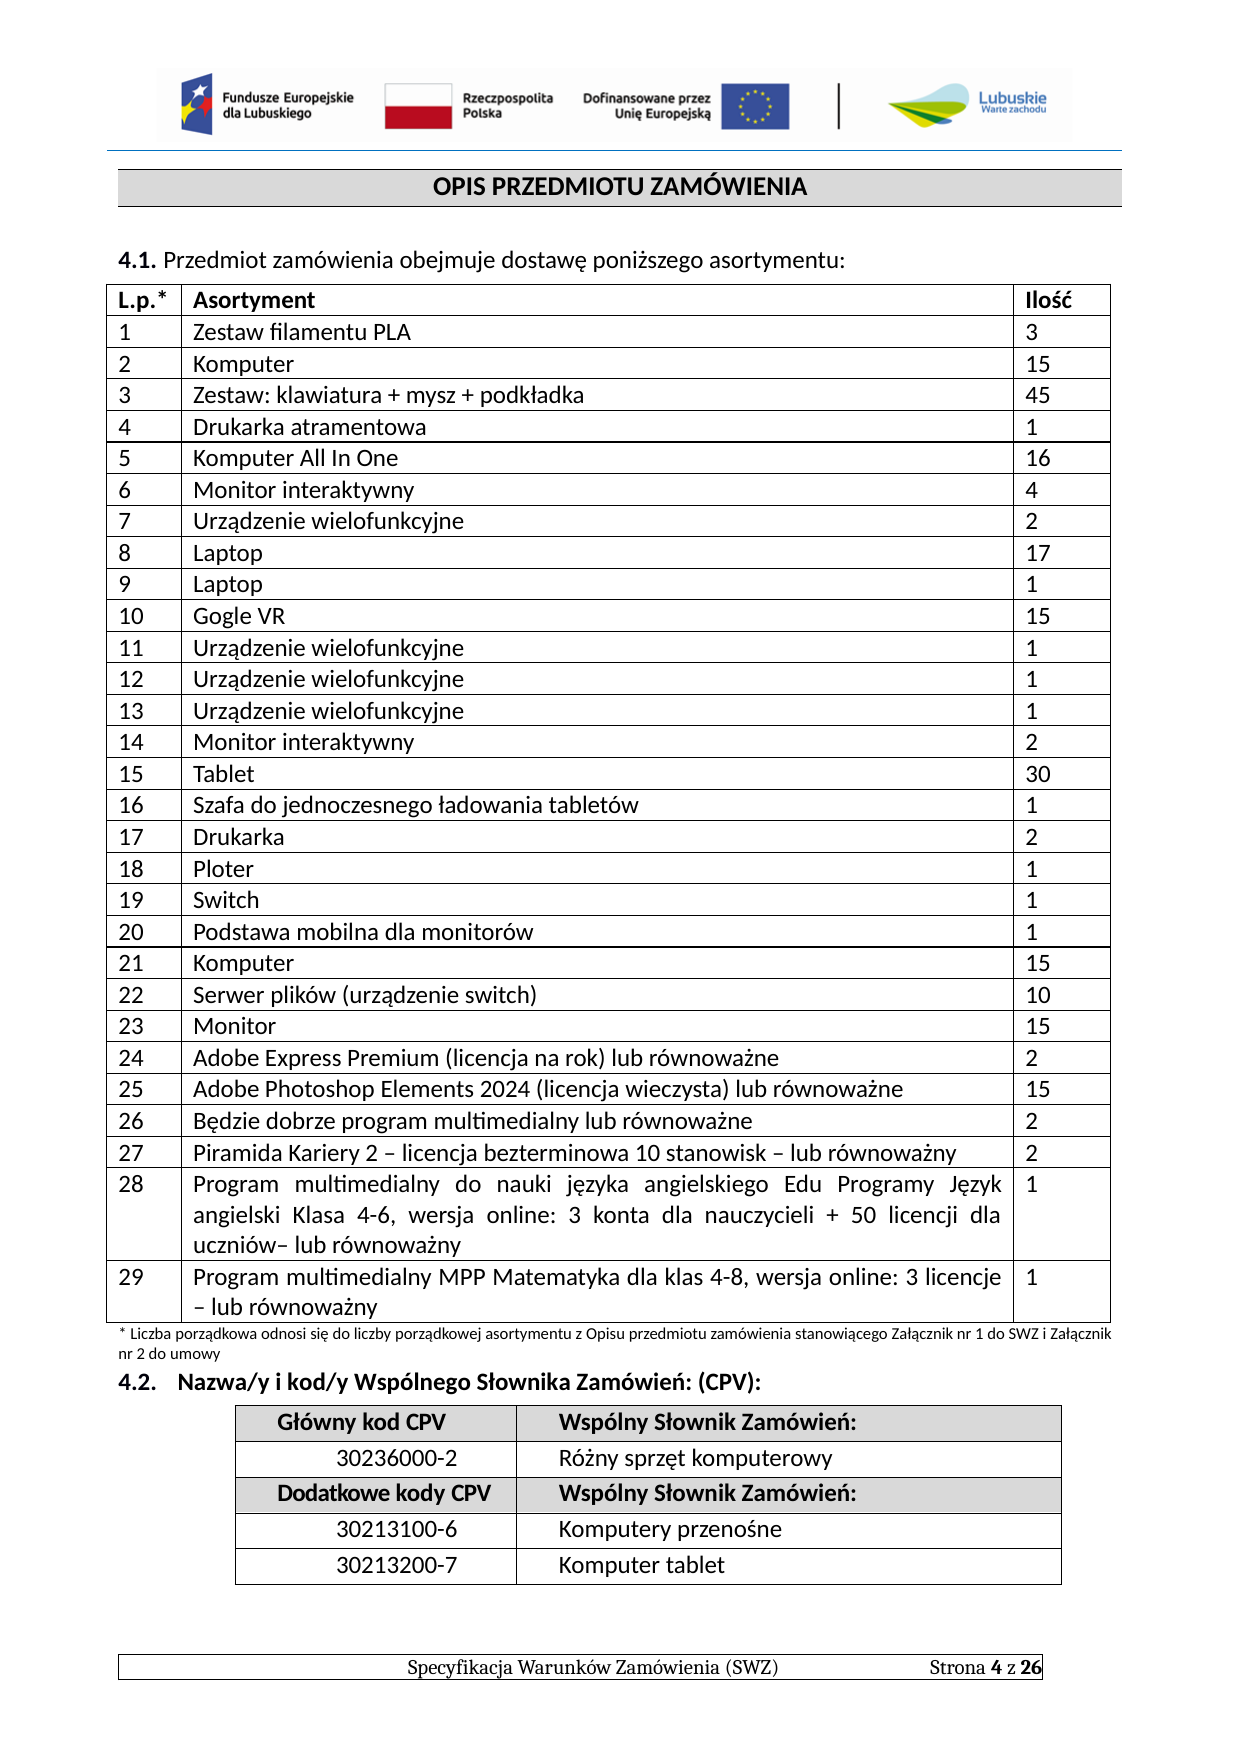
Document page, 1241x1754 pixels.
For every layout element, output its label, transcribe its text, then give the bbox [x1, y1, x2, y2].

picture [156, 68, 1073, 142]
table_cell 14 [107, 726, 181, 757]
table_cell 1 [1014, 853, 1110, 883]
table_cell 15 [1014, 1011, 1110, 1041]
table_cell 28 [107, 1168, 181, 1260]
list Przedmiot zamówienia obejmuje dostawę poniższego asortymentu: [118, 244, 1122, 275]
table_cell Komputer tablet [517, 1549, 1061, 1584]
table_cell 30213200-7 [236, 1549, 516, 1584]
table_cell Komputer [182, 348, 1013, 378]
table_cell Dodatkowe kody CPV [236, 1478, 516, 1512]
table_cell 3 [107, 379, 181, 410]
table_cell 2 [1014, 1137, 1110, 1167]
table_cell 2 [1014, 1042, 1110, 1073]
table_cell Urządzenie wielofunkcyjne [182, 506, 1013, 536]
table_cell 22 [107, 979, 181, 1009]
table_cell 1 [107, 316, 181, 347]
table_cell 18 [107, 853, 181, 883]
table_cell 20 [107, 916, 181, 946]
table_cell Komputery przenośne [517, 1514, 1061, 1548]
table_cell 1 [1014, 663, 1110, 694]
table_cell Zestaw filamentu PLA [182, 316, 1013, 347]
table_cell 27 [107, 1137, 181, 1167]
table_header Wspólny Słownik Zamówień: [517, 1406, 1061, 1441]
table_cell Urządzenie wielofunkcyjne [182, 695, 1013, 725]
table_header Asortyment [182, 285, 1013, 315]
table_cell 21 [107, 948, 181, 978]
table_cell Monitor interaktywny [182, 726, 1013, 757]
table_cell Switch [182, 884, 1013, 915]
table_cell Monitor interaktywny [182, 474, 1013, 504]
table_cell Będzie dobrze program multimedialny lub równoważne [182, 1105, 1013, 1136]
table_cell 19 [107, 884, 181, 915]
table_cell Piramida Kariery 2 – licencja bezterminowa 10 stanowisk – lub równoważny [182, 1137, 1013, 1167]
table_cell 1 [1014, 695, 1110, 725]
table_cell 11 [107, 632, 181, 662]
table_cell 2 [1014, 726, 1110, 757]
table_cell 4 [1014, 474, 1110, 504]
table_cell Szafa do jednoczesnego ładowania tabletów [182, 790, 1013, 820]
table_cell 1 [1014, 790, 1110, 820]
text * Liczba porządkowa odnosi się do liczby porządkowej asortymentu z Opisu przedmiotu zamówienia stanowiącego Załącznik nr 1 do SWZ i Załącznik nr 2 do umowy [118, 1323, 1122, 1364]
table_cell 4 [107, 411, 181, 441]
table_cell Program multimedialny do nauki języka angielskiego Edu Programy Język angielski Klasa 4-6, wersja online: 3 konta dla nauczycieli + 50 licencji dla uczniów– lub równoważny [182, 1168, 1013, 1260]
table_cell 1 [1014, 569, 1110, 599]
table_cell Urządzenie wielofunkcyjne [182, 663, 1013, 694]
table_cell 17 [1014, 537, 1110, 568]
table_cell Komputer [182, 948, 1013, 978]
table_cell 1 [1014, 411, 1110, 441]
table_cell 45 [1014, 379, 1110, 410]
table_cell Zestaw: klawiatura + mysz + podkładka [182, 379, 1013, 410]
table_cell Tablet [182, 758, 1013, 788]
table_cell 3 [1014, 316, 1110, 347]
table_cell Urządzenie wielofunkcyjne [182, 632, 1013, 662]
table_cell Komputer All In One [182, 443, 1013, 473]
table_cell 24 [107, 1042, 181, 1073]
table_cell 8 [107, 537, 181, 568]
table_cell 16 [1014, 443, 1110, 473]
table_header Główny kod CPV [236, 1406, 516, 1441]
table_cell 1 [1014, 632, 1110, 662]
table_cell Wspólny Słownik Zamówień: [517, 1478, 1061, 1512]
table_cell 25 [107, 1074, 181, 1104]
table_cell Drukarka [182, 821, 1013, 852]
table_cell 15 [1014, 600, 1110, 631]
table_cell Ploter [182, 853, 1013, 883]
table_cell Podstawa mobilna dla monitorów [182, 916, 1013, 946]
table_cell 29 [107, 1261, 181, 1322]
table_cell 6 [107, 474, 181, 504]
table_cell 7 [107, 506, 181, 536]
table_cell 23 [107, 1011, 181, 1041]
table_cell Program multimedialny MPP Matematyka dla klas 4-8, wersja online: 3 licencje – lub równoważny [182, 1261, 1013, 1322]
table_cell Laptop [182, 569, 1013, 599]
table_cell 30236000-2 [236, 1442, 516, 1477]
table_cell 30213100-6 [236, 1514, 516, 1548]
table_cell Adobe Photoshop Elements 2024 (licencja wieczysta) lub równoważne [182, 1074, 1013, 1104]
table_cell 10 [1014, 979, 1110, 1009]
table_cell 15 [1014, 1074, 1110, 1104]
table_header Ilość [1014, 285, 1110, 315]
table_cell 16 [107, 790, 181, 820]
table_cell Różny sprzęt komputerowy [517, 1442, 1061, 1477]
table_cell 2 [107, 348, 181, 378]
table_cell Monitor [182, 1011, 1013, 1041]
table_cell Drukarka atramentowa [182, 411, 1013, 441]
table_cell 15 [1014, 948, 1110, 978]
table_cell 2 [1014, 1105, 1110, 1136]
table_header Rozdział 4 OPIS PRZEDMIOTU ZAMÓWIENIA [118, 170, 1122, 206]
table_cell 15 [107, 758, 181, 788]
table_cell 10 [107, 600, 181, 631]
table_cell 1 [1014, 1261, 1110, 1322]
table_cell 17 [107, 821, 181, 852]
table_cell Gogle VR [182, 600, 1013, 631]
list Nazwa/y i kod/y Wspólnego Słownika Zamówień: (CPV): [118, 1366, 1122, 1396]
table_cell 2 [1014, 506, 1110, 536]
table_cell Adobe Express Premium (licencja na rok) lub równoważne [182, 1042, 1013, 1073]
table_cell 1 [1014, 884, 1110, 915]
table_cell 13 [107, 695, 181, 725]
table_cell 1 [1014, 916, 1110, 946]
table_cell 2 [1014, 821, 1110, 852]
table_cell 9 [107, 569, 181, 599]
table_cell Laptop [182, 537, 1013, 568]
table_cell 12 [107, 663, 181, 694]
table_cell 5 [107, 443, 181, 473]
table_cell 1 [1014, 1168, 1110, 1260]
table_cell 15 [1014, 348, 1110, 378]
table_header L.p.* [107, 285, 181, 315]
table_cell 30 [1014, 758, 1110, 788]
table_cell Serwer plików (urządzenie switch) [182, 979, 1013, 1009]
table_cell 26 [107, 1105, 181, 1136]
